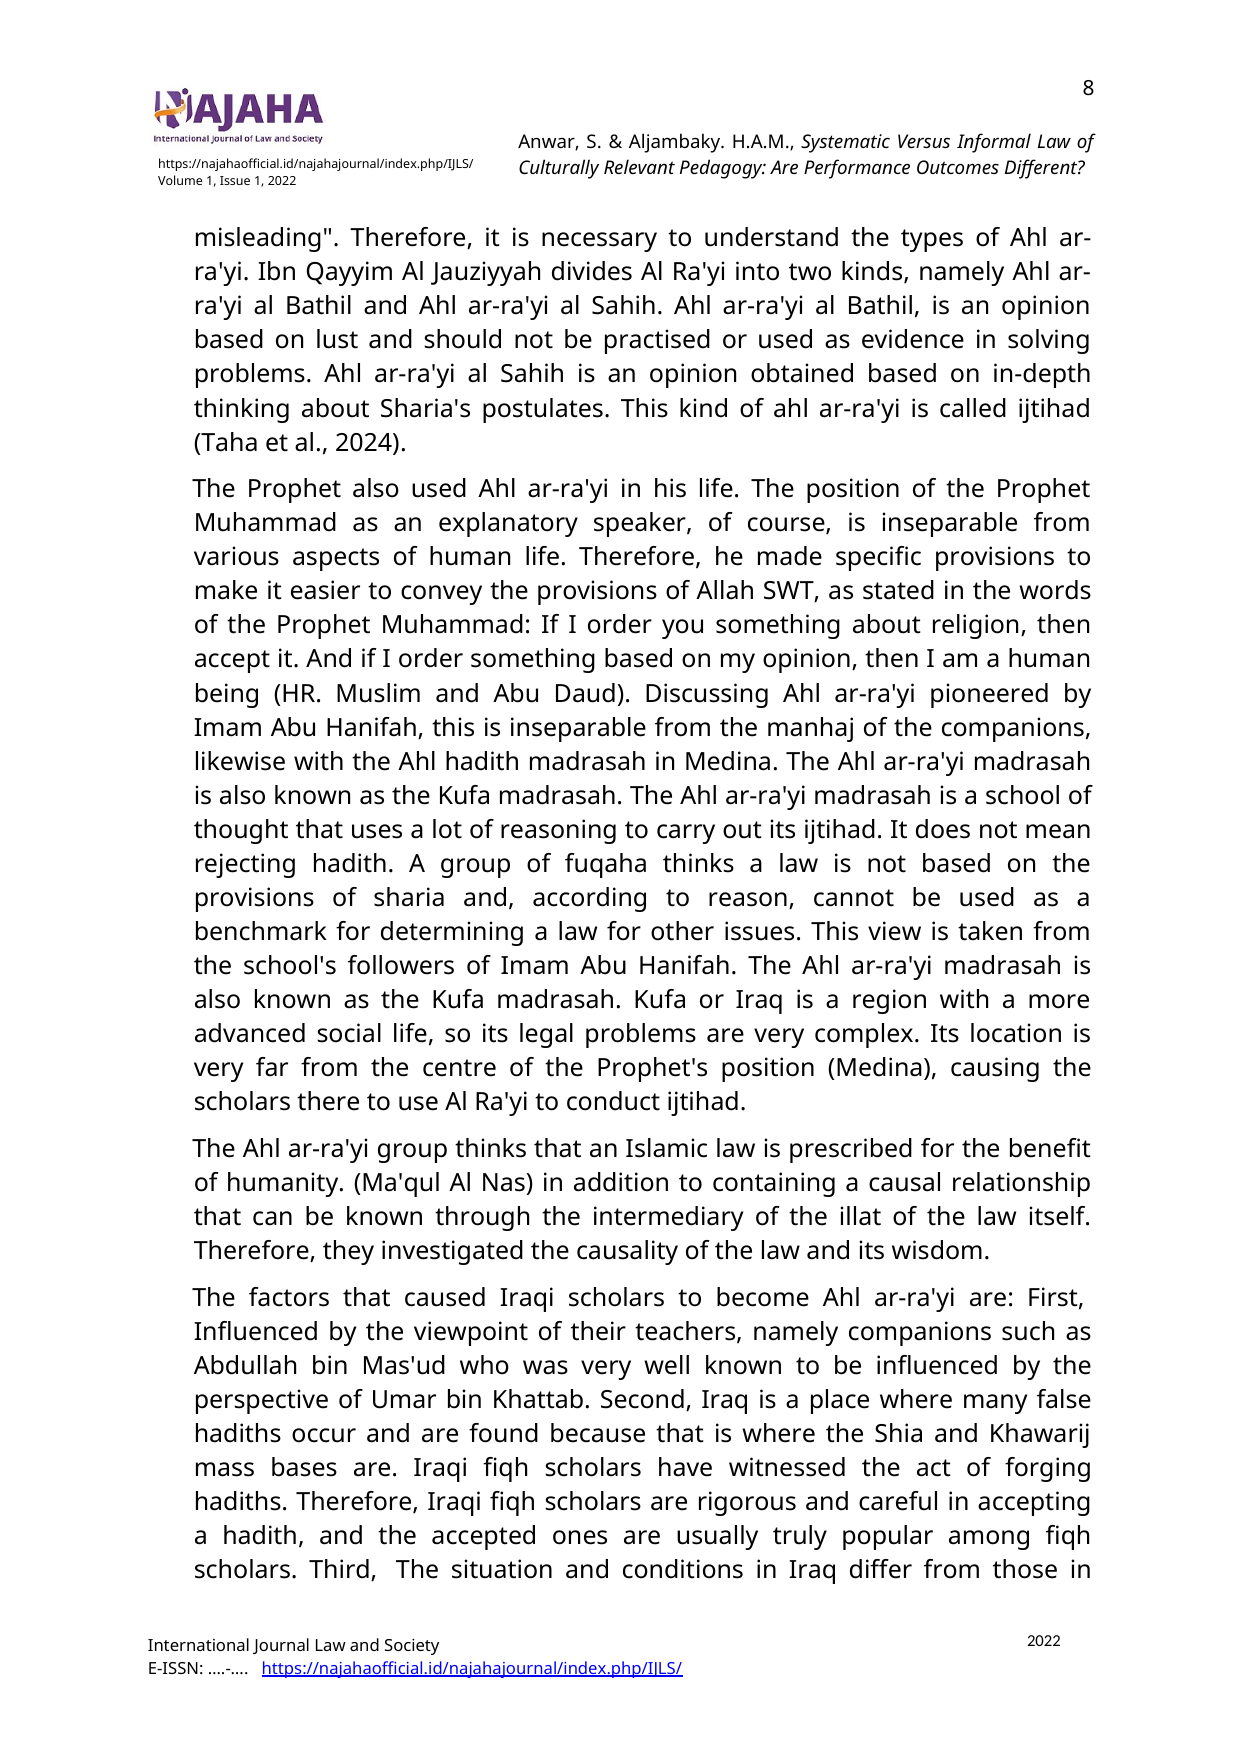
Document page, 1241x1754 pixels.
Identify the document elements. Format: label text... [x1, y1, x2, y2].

picture [147, 75, 328, 158]
text The Prophet also used Ahl ar-ra'yi in his life. The position of the Prophet Muhammad as an explanatory speaker, of course, is inseparable from various aspects of human life. Therefore, he made specific provisions to make it easier to convey the provisions of Allah SWT, as stated in the words of the Prophet Muhammad: If I order you something about religion, then accept it. And if I order something based on my opinion, then I am a human being (HR. Muslim and Abu Daud). Discussing Ahl ar-ra'yi pioneered by Imam Abu Hanifah, this is inseparable from the manhaj of the companions, likewise with the Ahl hadith madrasah in Medina. The Ahl ar-ra'yi madrasah is also known as the Kufa madrasah. The Ahl ar-ra'yi madrasah is a school of thought that uses a lot of reasoning to carry out its ijtihad. It does not mean rejecting hadith. A group of fuqaha thinks a law is not based on the provisions of sharia and, according to reason, cannot be used as a benchmark for determining a law for other issues. This view is taken from the school's followers of Imam Abu Hanifah. The Ahl ar-ra'yi madrasah is also known as the Kufa madrasah. Kufa or Iraq is a region with a more advanced social life, so its legal problems are very complex. Its location is very far from the centre of the Prophet's position (Medina), causing the scholars there to use Al Ra'yi to conduct ijtihad. [192, 471, 1093, 1118]
text The Ahl ar-ra'yi group thinks that an Islamic law is prescribed for the benefit of humanity. (Ma'qul Al Nas) in addition to containing a causal relationship that can be known through the intermediary of the illat of the law itself. Therefore, they investigated the causality of the law and its wisdom. [192, 1131, 1093, 1267]
